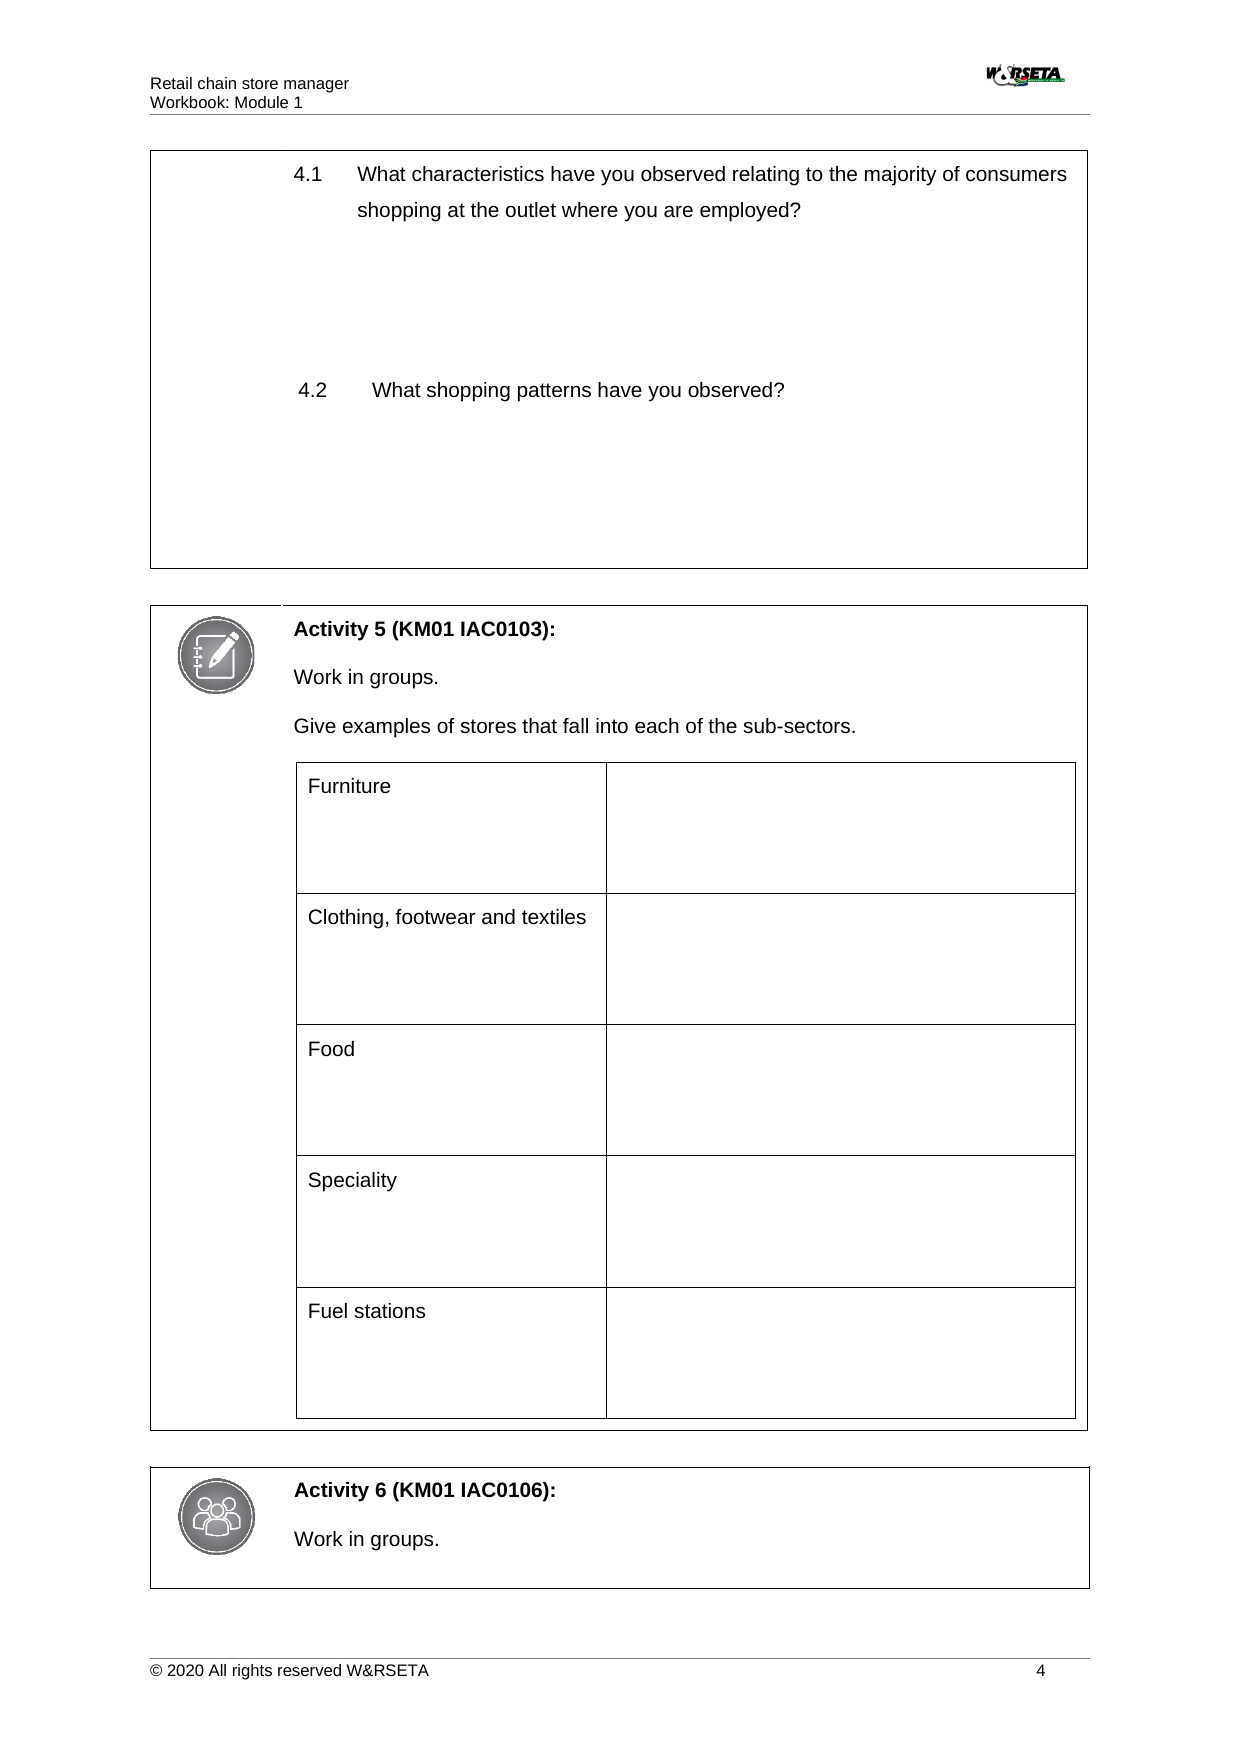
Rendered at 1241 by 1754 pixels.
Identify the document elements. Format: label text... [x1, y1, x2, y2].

table_header [151, 606, 281, 1430]
picture [986, 64, 1065, 87]
picture [178, 1478, 255, 1555]
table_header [283, 151, 1087, 568]
table_header Activity 5 (KM01 IAC0103): Work in groups. Give examples of stores that fall into each of the sub-sectors. [283, 606, 1087, 1430]
picture [177, 616, 255, 694]
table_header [283, 1468, 1089, 1587]
table_header [151, 151, 282, 568]
table_header [151, 1468, 283, 1587]
